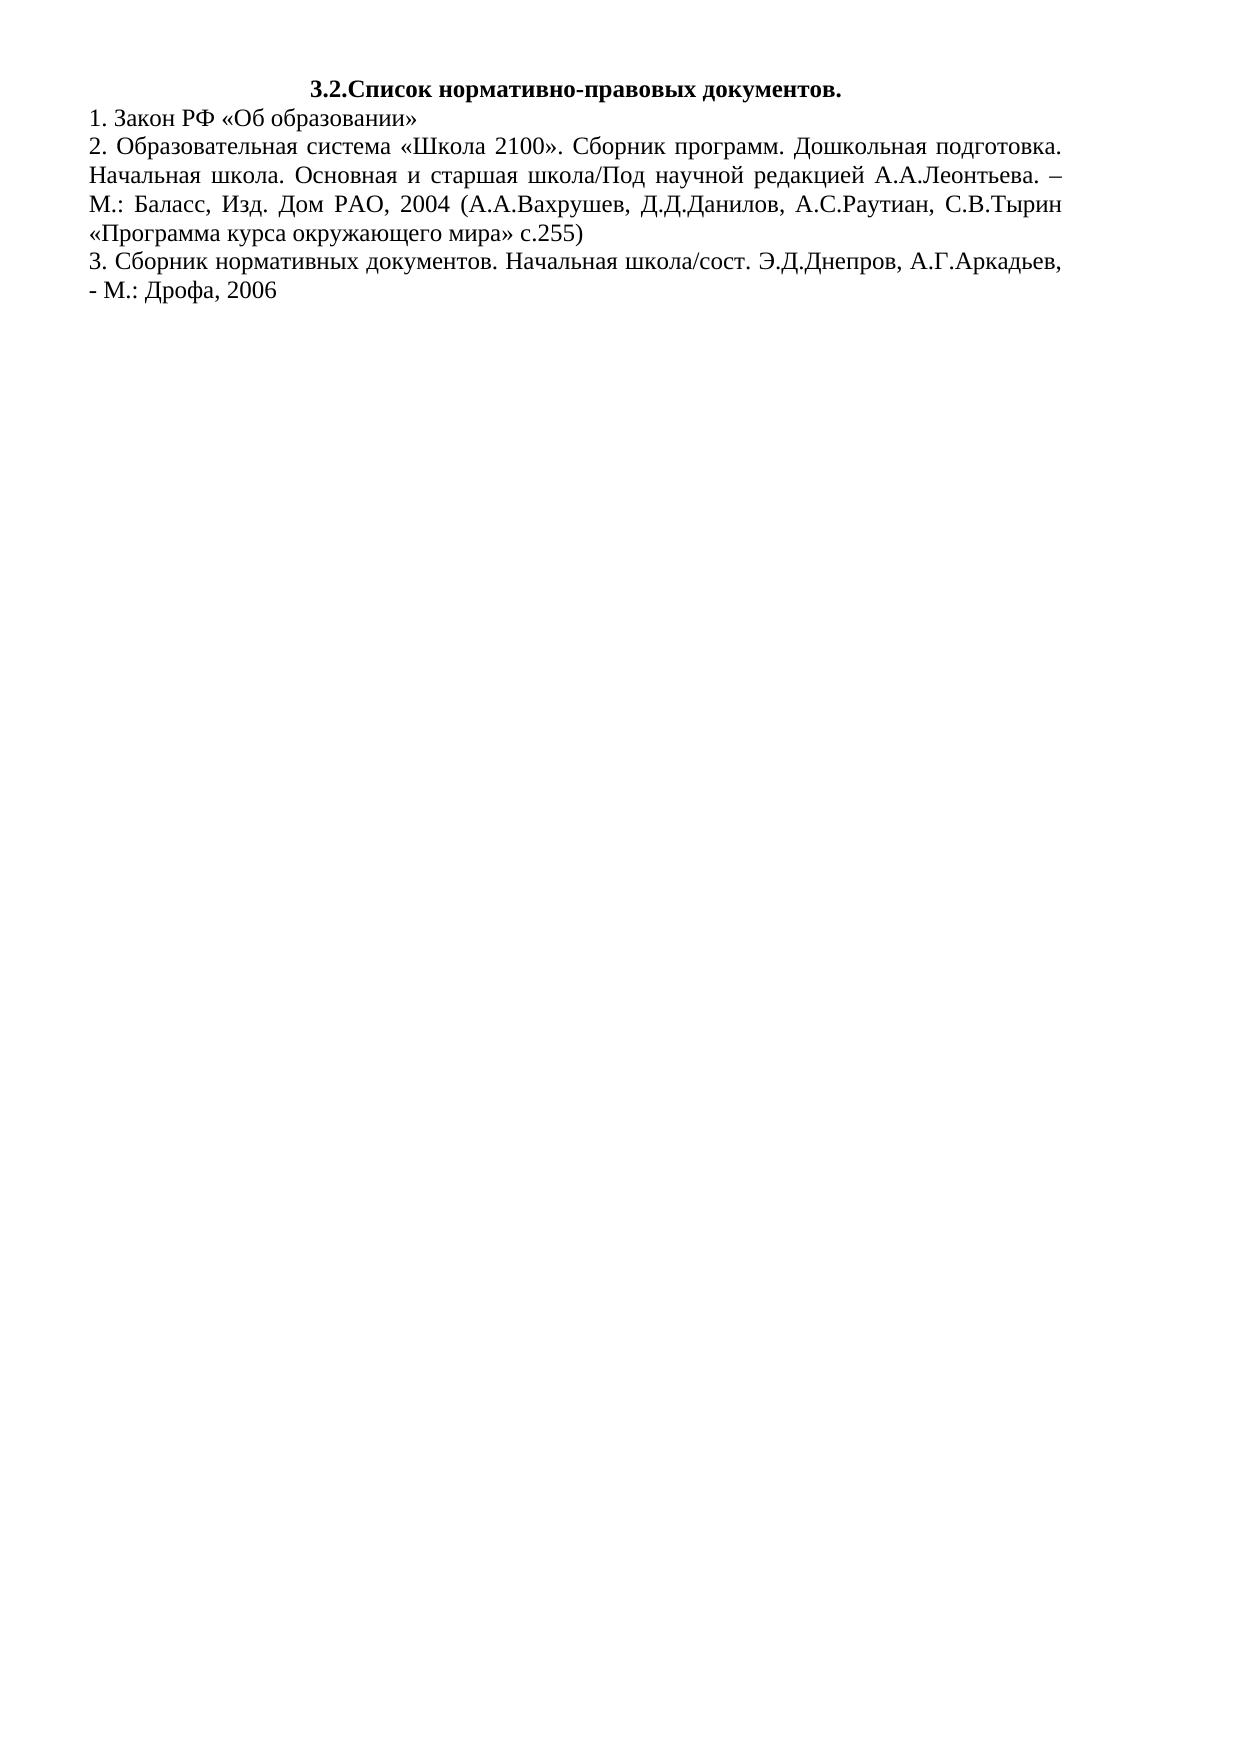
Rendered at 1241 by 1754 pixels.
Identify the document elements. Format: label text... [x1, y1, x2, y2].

text 3.2.Список нормативно-правовых документов. [88, 74, 1063, 103]
text 2. Образовательная система «Школа 2100». Сборник программ. Дошкольная подготовка. Начальная школа. Основная и старшая школа/Под научной редакцией А.А.Леонтьева. – М.: Баласс, Изд. Дом РАО, 2004 (А.А.Вахрушев, Д.Д.Данилов, А.С.Раутиан, С.В.Тырин «Программа курса окружающего мира» с.255) [88, 131, 1063, 246]
text 1. Закон РФ «Об образовании» [88, 103, 1063, 131]
text 3. Сборник нормативных документов. Начальная школа/сост. Э.Д.Днепров, А.Г.Аркадьев, - М.: Дрофа, 2006 [88, 246, 1063, 304]
